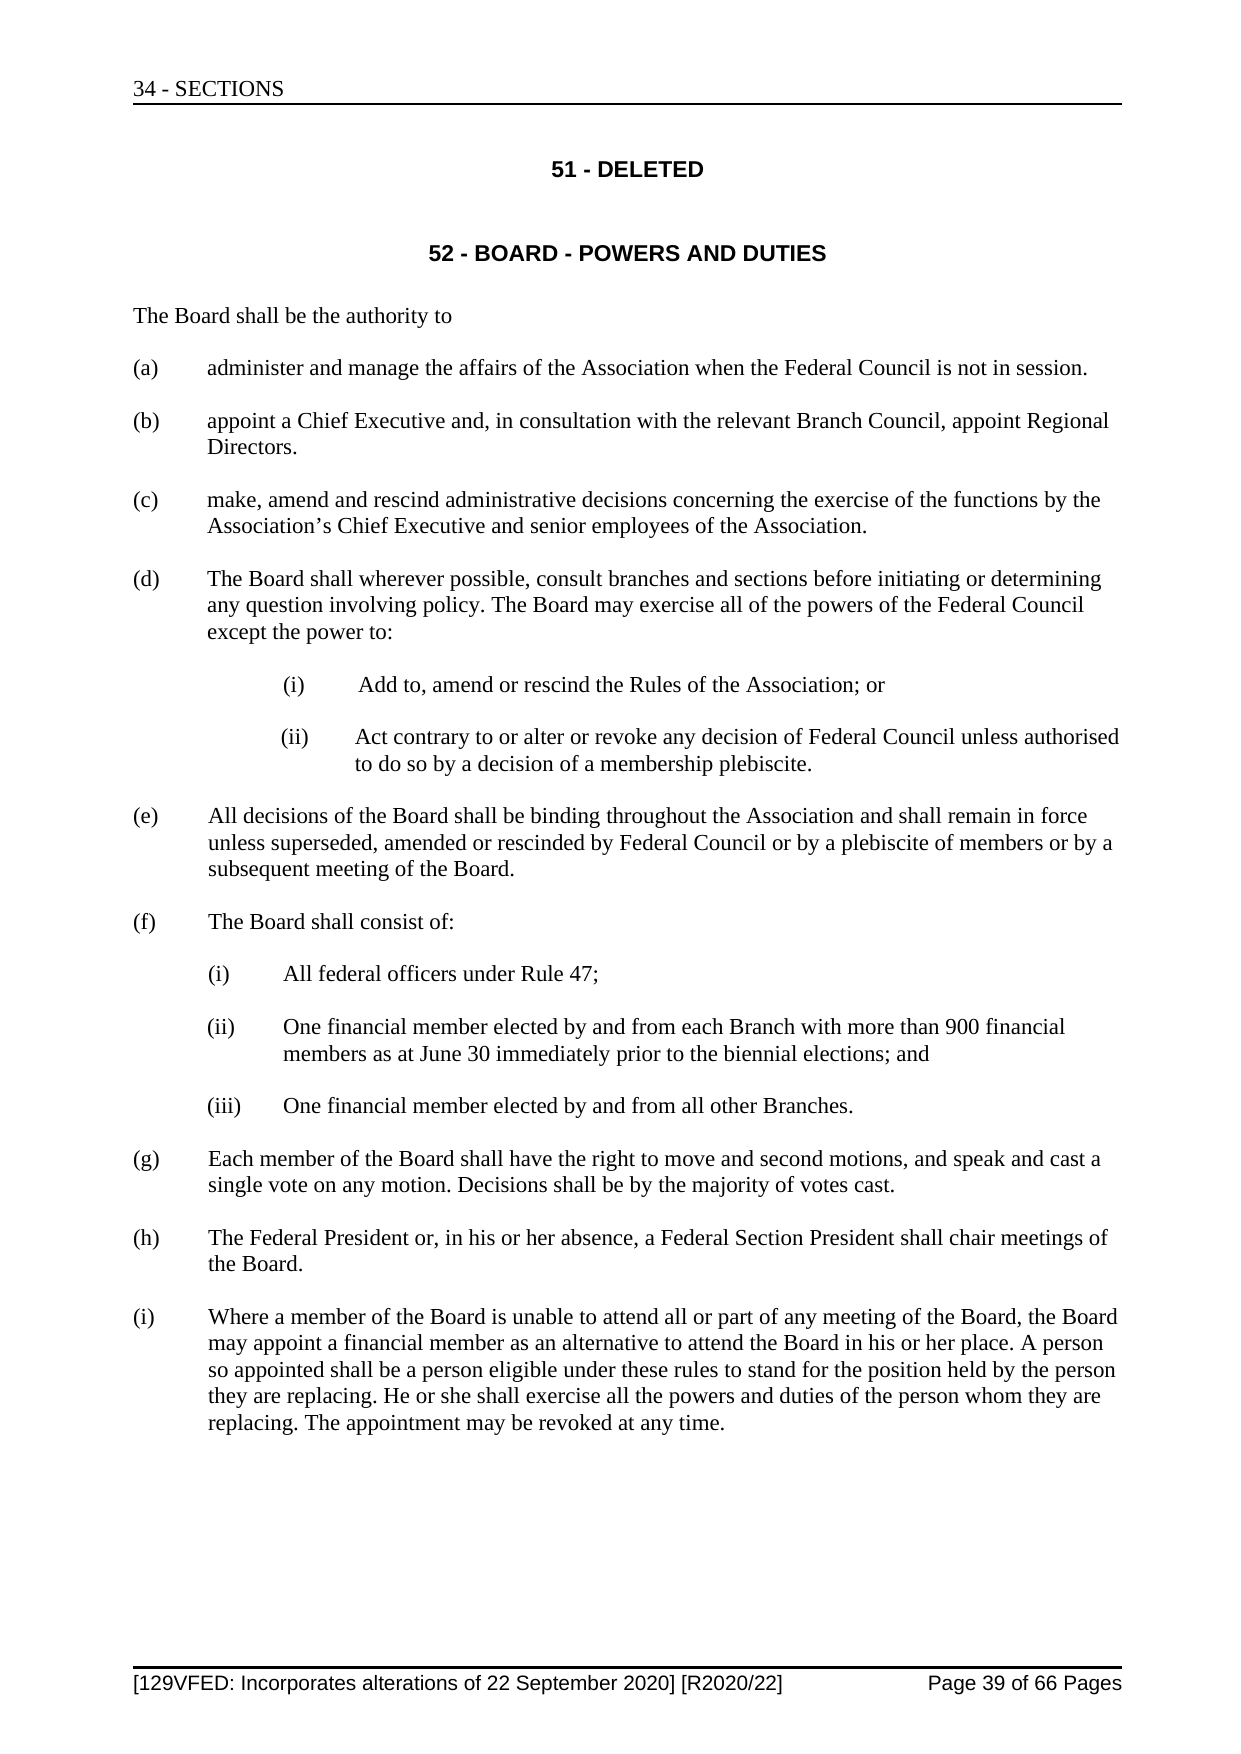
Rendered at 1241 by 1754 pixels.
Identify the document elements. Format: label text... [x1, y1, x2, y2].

text (e) All decisions of the Board shall be binding throughout the Association and shall remain in force unless superseded, amended or rescinded by Federal Council or by a plebiscite of members or by a subsequent meeting of the Board. [133, 802, 1122, 881]
text (i) Where a member of the Board is unable to attend all or part of any meeting of the Board, the Board may appoint a financial member as an alternative to attend the Board in his or her place. A person so appointed shall be a person eligible under these rules to stand for the position held by the person they are replacing. He or she shall exercise all the powers and duties of the person whom they are replacing. The appointment may be revoked at any time. [133, 1303, 1122, 1435]
text (ii) Act contrary to or alter or revoke any decision of Federal Council unless authorised to do so by a decision of a membership plebiscite. [133, 723, 1122, 776]
text (d) The Board shall wherever possible, consult branches and sections before initiating or determining any question involving policy. The Board may exercise all of the powers of the Federal Council except the power to: [133, 565, 1122, 644]
text (g) Each member of the Board shall have the right to move and second motions, and speak and cast a single vote on any motion. Decisions shall be by the majority of votes cast. [133, 1145, 1122, 1198]
text (i) All federal officers under Rule 47; [133, 961, 1122, 987]
text (b) appoint a Chief Executive and, in consultation with the relevant Branch Council, appoint Regional Directors. [133, 407, 1122, 460]
text The Board shall be the authority to [133, 302, 1122, 328]
text (iii) One financial member elected by and from all other Branches. [133, 1092, 1122, 1119]
text (h) The Federal President or, in his or her absence, a Federal Section President shall chair meetings of the Board. [133, 1224, 1122, 1277]
subtitle 51 - DELETED [133, 156, 1122, 183]
text (i) Add to, amend or rescind the Rules of the Association; or [133, 671, 1122, 697]
text (f) The Board shall consist of: [133, 908, 1122, 934]
text (a) administer and manage the affairs of the Association when the Federal Council is not in session. [133, 354, 1122, 381]
subtitle 52 - BOARD - POWERS AND DUTIES [133, 240, 1122, 267]
text (c) make, amend and rescind administrative decisions concerning the exercise of the functions by the Association’s Chief Executive and senior employees of the Association. [133, 486, 1122, 539]
text (ii) One financial member elected by and from each Branch with more than 900 financial members as at June 30 immediately prior to the biennial elections; and [133, 1013, 1122, 1066]
